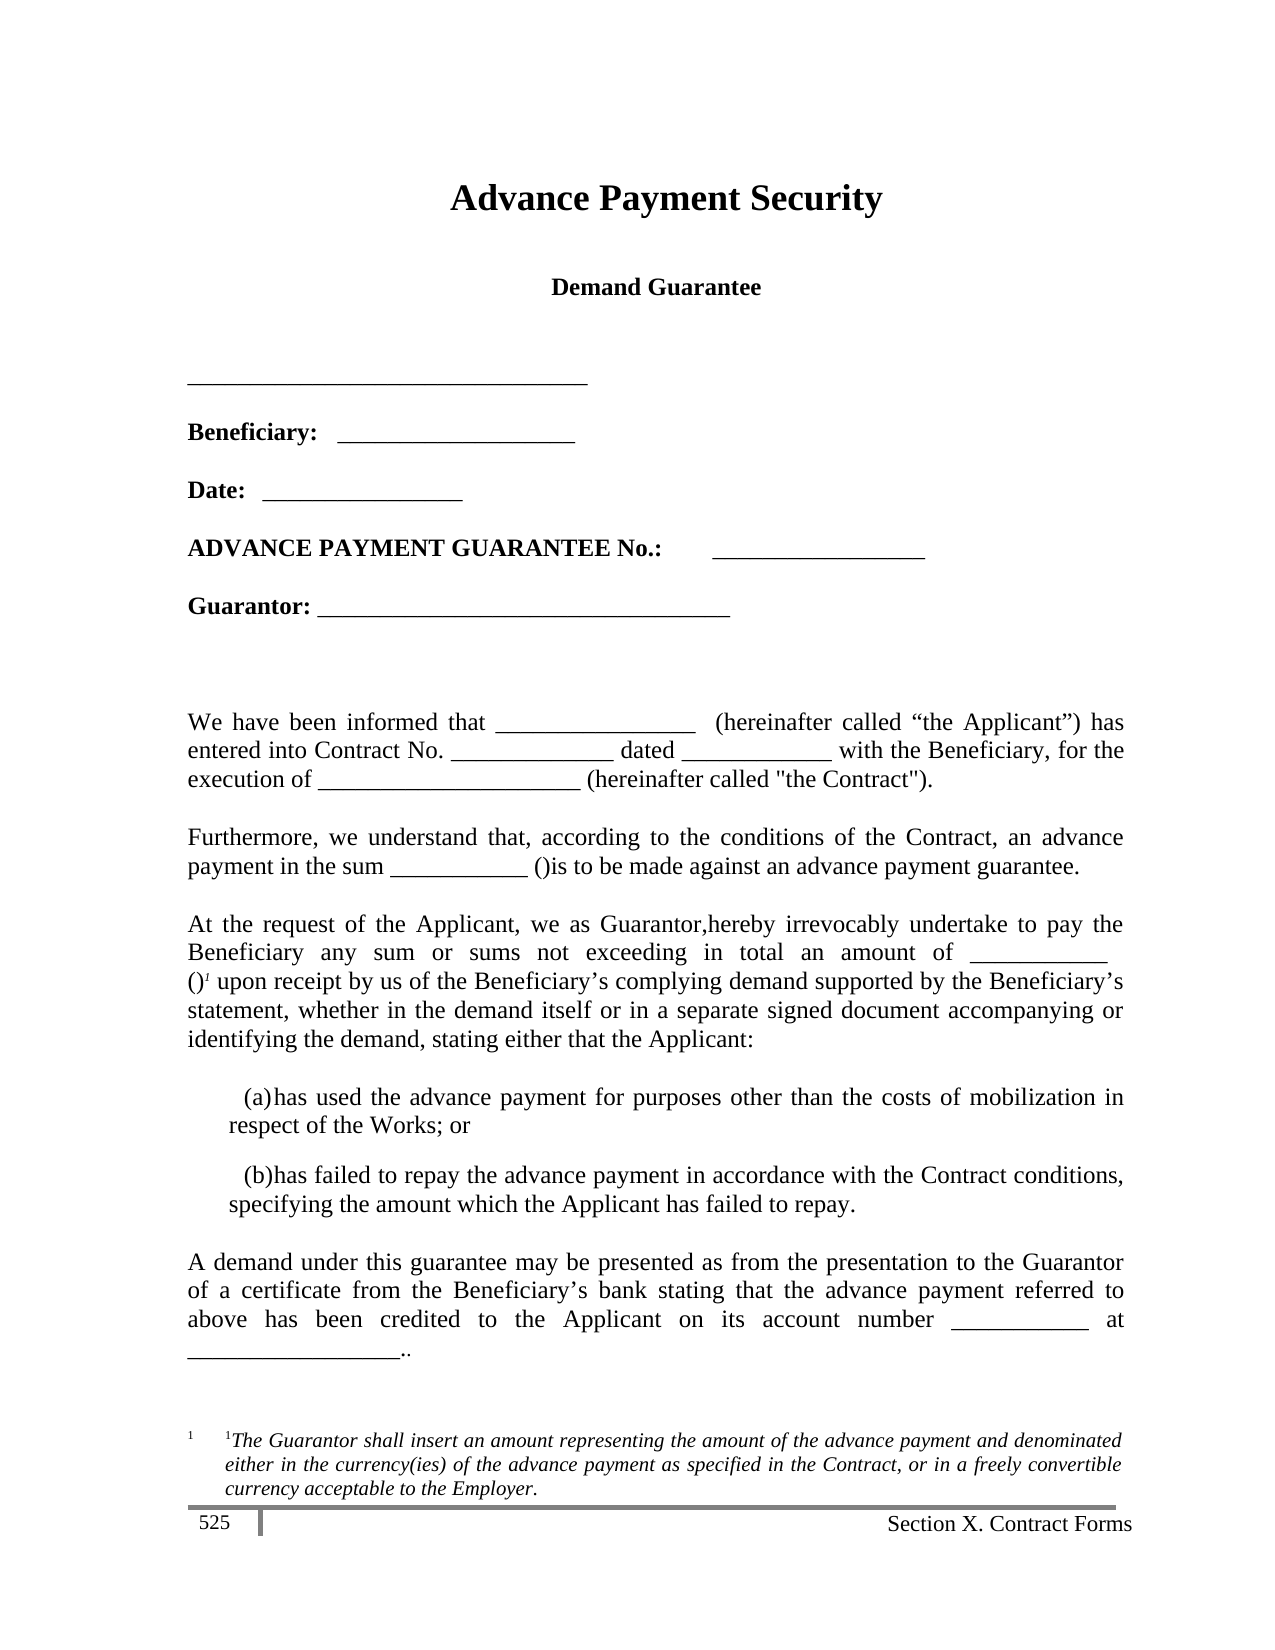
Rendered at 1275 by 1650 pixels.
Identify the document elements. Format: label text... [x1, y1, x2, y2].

text Beneficiary: ___________________ [187, 417, 1125, 446]
text Date: ________________ [187, 475, 1125, 504]
text ADVANCE PAYMENT GUARANTEE No.: _________________ [187, 533, 1125, 562]
text Demand Guarantee [187, 272, 1125, 301]
text Guarantor: _________________________________ [187, 591, 1125, 619]
list has failed to repay the advance payment in accordance with the Contract conditions, specifying the amount which the Applicant has failed to repay. [229, 1160, 1125, 1217]
text We have been informed that ________________ (hereinafter called “the Applicant”) has entered into Contract No. _____________ dated ____________ with the Beneficiary, for the execution of _____________________ (hereinafter called "the Contract"). [187, 707, 1125, 793]
text ________________________________ [187, 359, 1125, 388]
text A demand under this guarantee may be presented as from the presentation to the Guarantor of a certificate from the Beneficiary’s bank stating that the advance payment referred to above has been credited to the Applicant on its account number ___________ at _________________.. [187, 1247, 1125, 1362]
table_header Advance Payment Security [188, 150, 1146, 244]
text Furthermore, we understand that, according to the conditions of the Contract, an advance payment in the sum ___________ ()is to be made against an advance payment guarantee. [187, 822, 1125, 879]
text At the request of the Applicant, we as Guarantor,hereby irrevocably undertake to pay the Beneficiary any sum or sums not exceeding in total an amount of ___________ ()1 upon receipt by us of the Beneficiary’s complying demand supported by the Beneficiary’s statement, whether in the demand itself or in a separate signed document accompanying or identifying the demand, stating either that the Applicant: [187, 909, 1125, 1052]
list has used the advance payment for purposes other than the costs of mobilization in respect of the Works; or [229, 1082, 1125, 1139]
